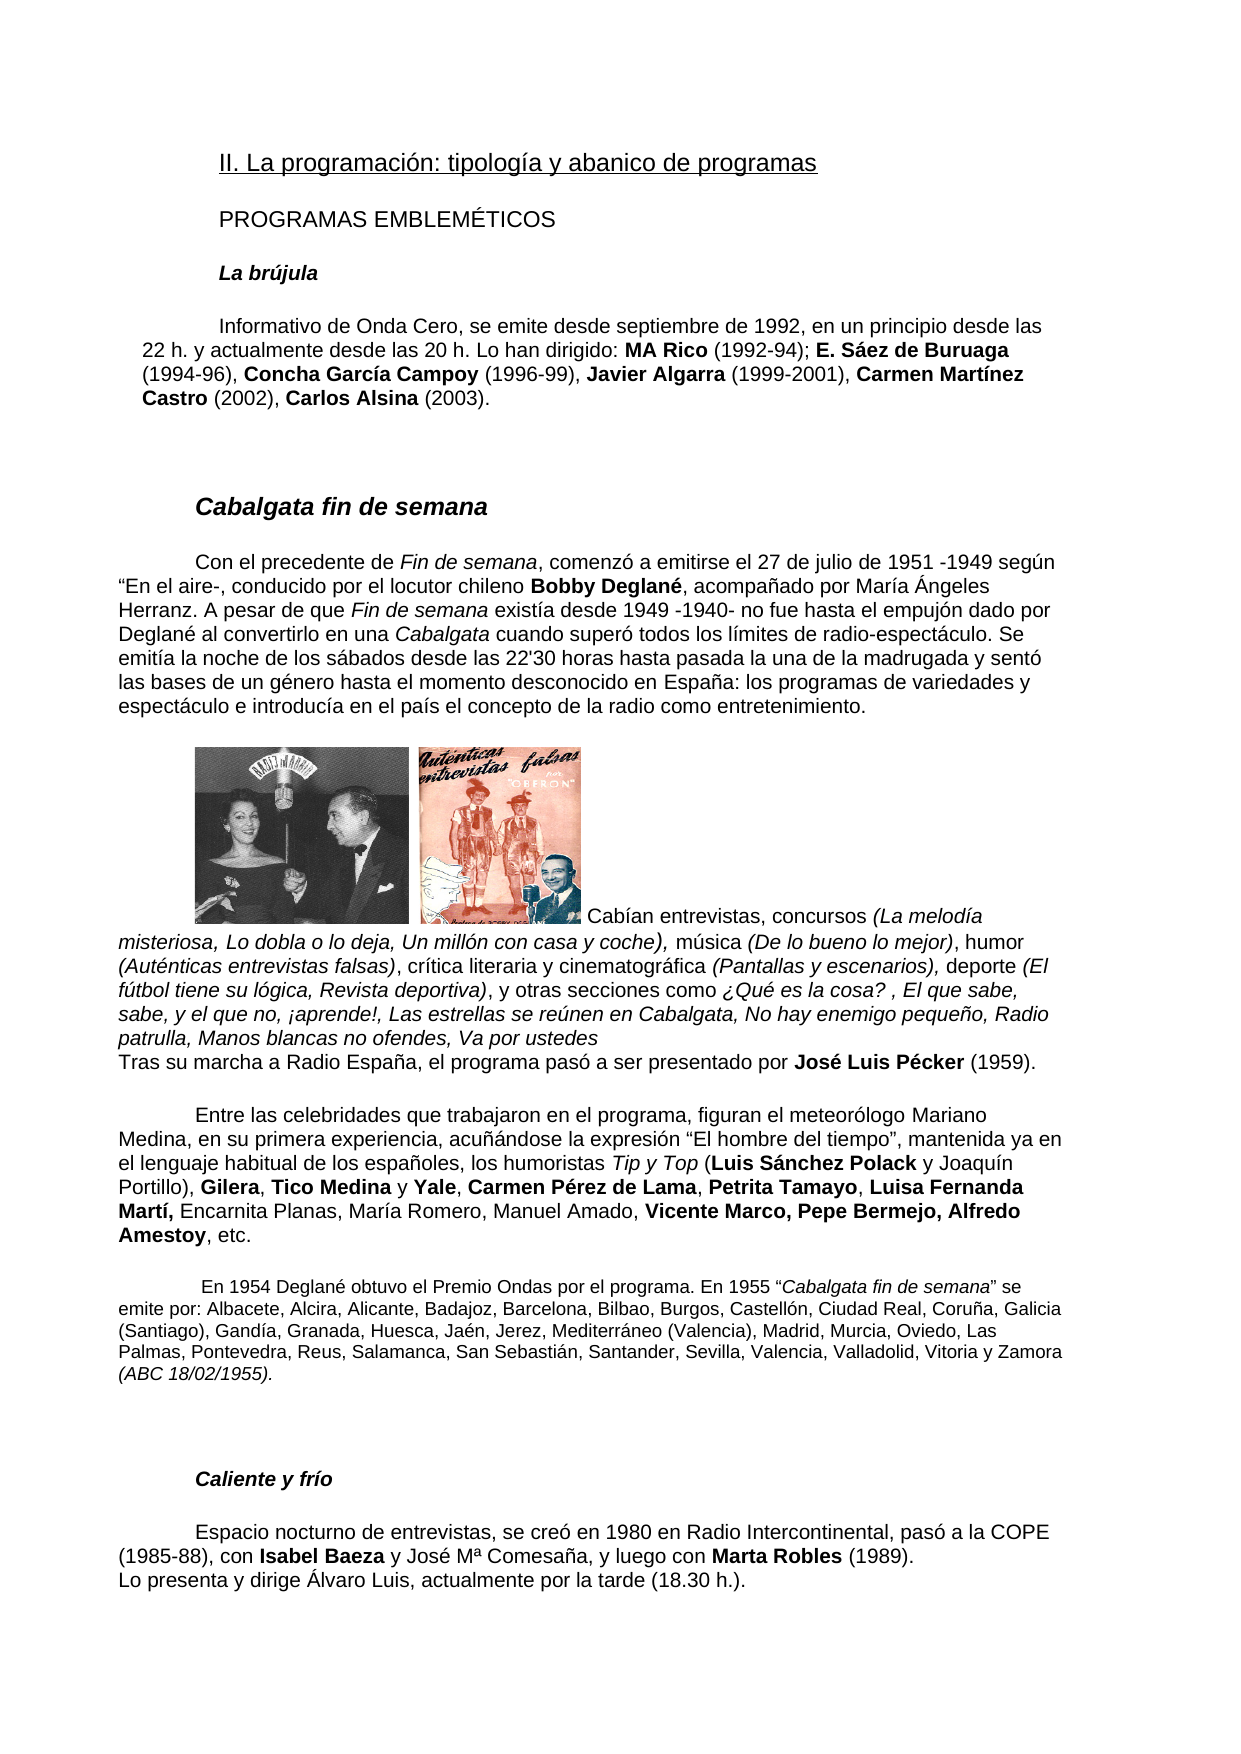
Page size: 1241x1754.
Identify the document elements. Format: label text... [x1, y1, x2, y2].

text Caliente y frío [118, 1466, 1063, 1490]
text La brújula [142, 261, 1063, 285]
text Entre las celebridades que trabajaron en el programa, figuran el meteorólogo Mariano Medina, en su primera experiencia, acuñándose la expresión “El hombre del tiempo”, mantenida ya en el lenguaje habitual de los españoles, los humoristas Tip y Top (Luis Sánchez Polack y Joaquín Portillo), Gilera, Tico Medina y Yale, Carmen Pérez de Lama, Petrita Tamayo, Luisa Fernanda Martí, Encarnita Planas, María Romero, Manuel Amado, Vicente Marco, Pepe Bermejo, Alfredo Amestoy, etc. [118, 1103, 1063, 1247]
text En 1954 Deglané obtuvo el Premio Ondas por el programa. En 1955 “Cabalgata fin de semana” se emite por: Albacete, Alcira, Alicante, Badajoz, Barcelona, Bilbao, Burgos, Castellón, Ciudad Real, Coruña, Galicia (Santiago), Gandía, Granada, Huesca, Jaén, Jerez, Mediterráneo (Valencia), Madrid, Murcia, Oviedo, Las Palmas, Pontevedra, Reus, Salamanca, San Sebastián, Santander, Sevilla, Valencia, Valladolid, Vitoria y Zamora (ABC 18/02/1955). [118, 1276, 1063, 1384]
text Cabían entrevistas, concursos (La melodía misteriosa, Lo dobla o lo deja, Un millón con casa y coche), música (De lo bueno lo mejor), humor (Auténticas entrevistas falsas), crítica literaria y cinematográfica (Pantallas y escenarios), deporte (El fútbol tiene su lógica, Revista deportiva), y otras secciones como ¿Qué es la cosa? , El que sabe, sabe, y el que no, ¡aprende!, Las estrellas se reúnen en Cabalgata, No hay enemigo pequeño, Radio patrulla, Manos blancas no ofendes, Va por ustedes Tras su marcha a Radio España, el programa pasó a ser presentado por José Luis Pécker (1959). [118, 747, 1063, 1074]
text PROGRAMAS EMBLEMÉTICOS [142, 206, 1063, 232]
text Espacio nocturno de entrevistas, se creó en 1980 en Radio Intercontinental, pasó a la COPE (1985-88), con Isabel Baeza y José Mª Comesaña, y luego con Marta Robles (1989). Lo presenta y dirige Álvaro Luis, actualmente por la tarde (18.30 h.). [118, 1519, 1063, 1591]
text Cabalgata fin de semana [118, 492, 1063, 521]
text Informativo de Onda Cero, se emite desde septiembre de 1992, en un principio desde las 22 h. y actualmente desde las 20 h. Lo han dirigido: MA Rico (1992-94); E. Sáez de Buruaga (1994-96), Concha García Campoy (1996-99), Javier Algarra (1999-2001), Carmen Martínez Castro (2002), Carlos Alsina (2003). [142, 314, 1063, 410]
text Con el precedente de Fin de semana, comenzó a emitirse el 27 de julio de 1951 -1949 según “En el aire-, conducido por el locutor chileno Bobby Deglané, acompañado por María Ángeles Herranz. A pesar de que Fin de semana existía desde 1949 -1940- no fue hasta el empujón dado por Deglané al convertirlo en una Cabalgata cuando superó todos los límites de radio-espectáculo. Se emitía la noche de los sábados desde las 22'30 horas hasta pasada la una de la madrugada y sentó las bases de un género hasta el momento desconocido en España: los programas de variedades y espectáculo e introducía en el país el concepto de la radio como entretenimiento. [118, 550, 1063, 718]
picture [418, 747, 581, 924]
text II. La programación: tipología y abanico de programas [142, 148, 1063, 176]
picture [194, 747, 413, 924]
